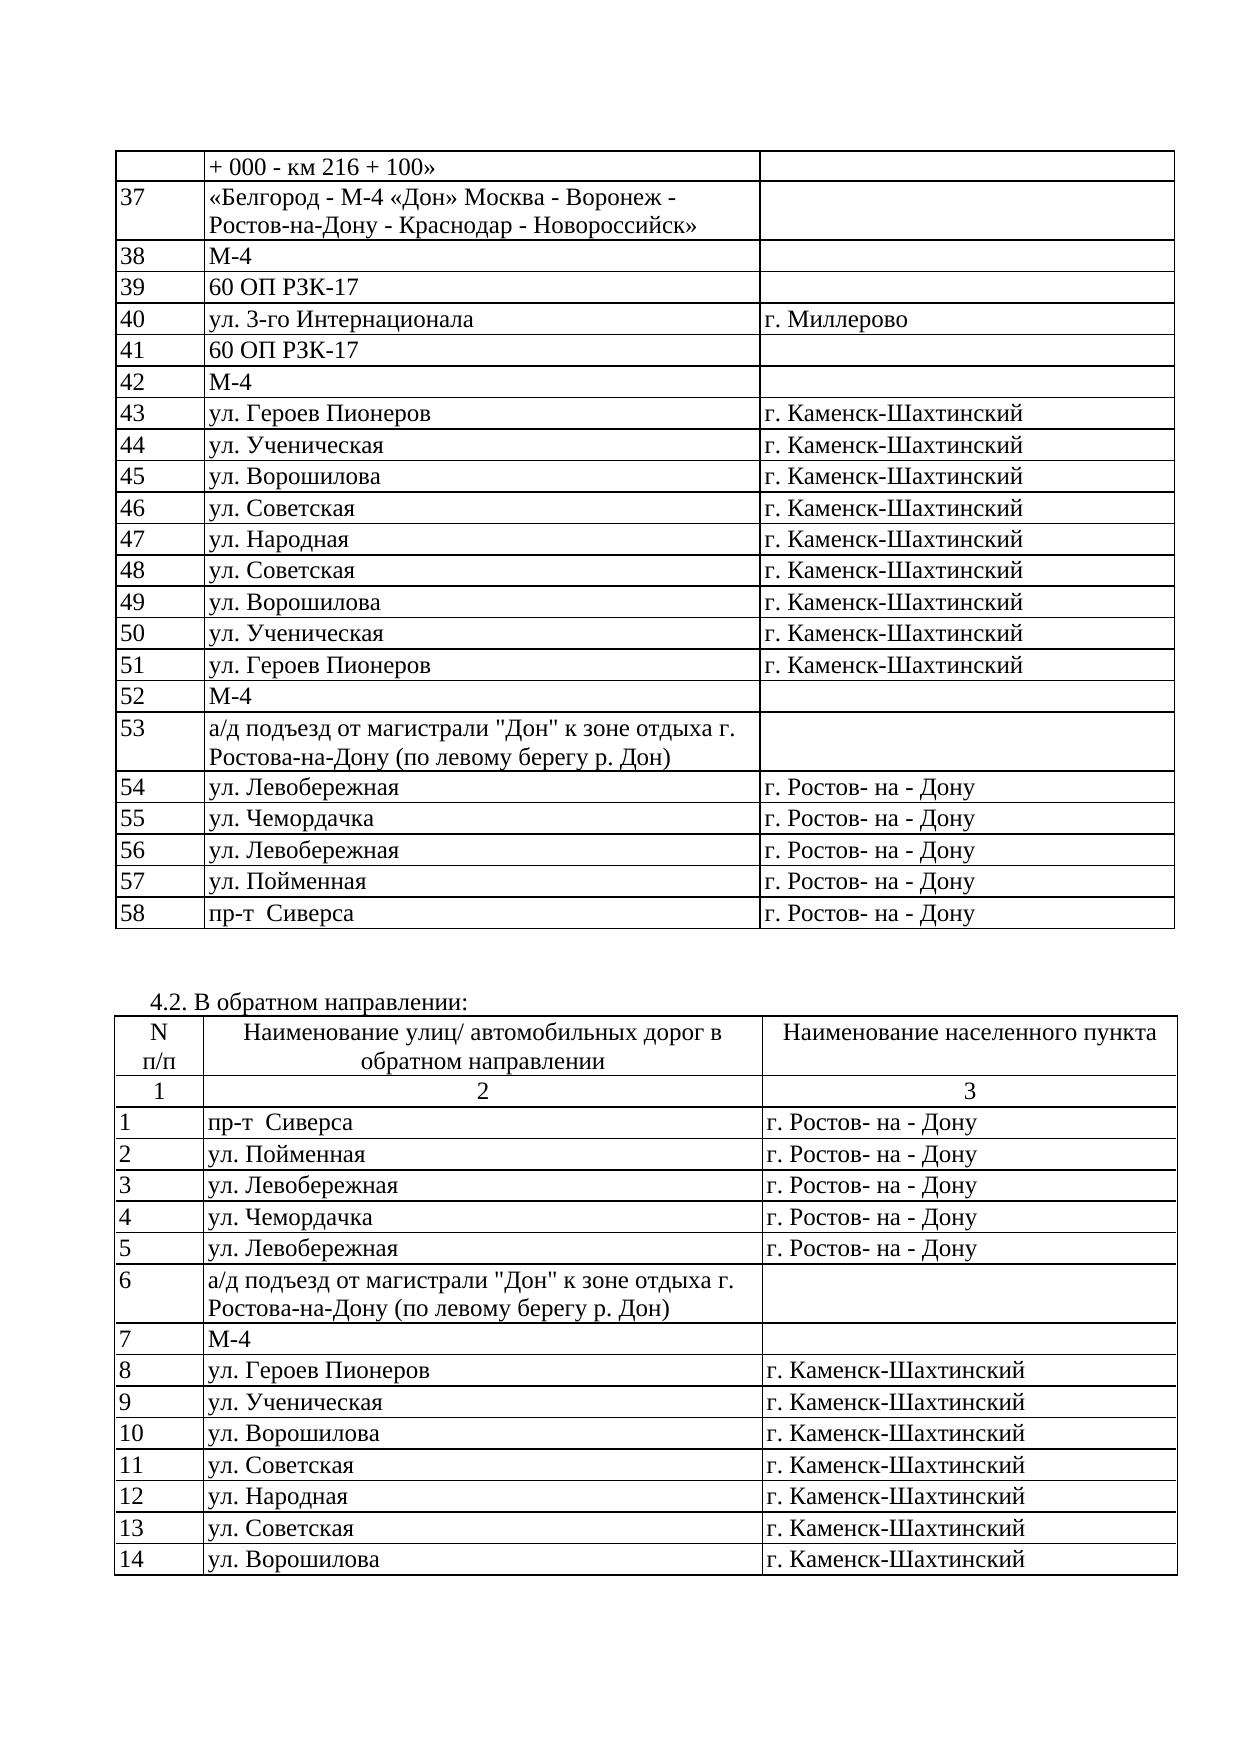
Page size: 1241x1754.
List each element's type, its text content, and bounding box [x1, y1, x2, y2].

table_cell [761, 272, 1174, 302]
table_cell 54 [117, 772, 204, 802]
table_cell ул. Ворошилова [204, 1544, 762, 1574]
table_cell г. Каменск-Шахтинский [761, 556, 1174, 585]
table_cell г. Миллерово [761, 304, 1174, 334]
table_cell г. Каменск-Шахтинский [761, 524, 1174, 554]
table_cell г. Ростов- на - Дону [763, 1169, 1177, 1200]
table_cell ул. Ученическая [205, 430, 759, 459]
table_cell г. Каменск-Шахтинский [761, 650, 1174, 680]
table_cell г. Каменск-Шахтинский [763, 1480, 1177, 1511]
table_cell г. Ростов- на - Дону [763, 1138, 1177, 1169]
table_cell 45 [117, 461, 204, 491]
table_cell ул. 3-го Интернационала [205, 304, 759, 334]
table_cell г. Каменск-Шахтинский [763, 1385, 1177, 1417]
table_cell ул. Ворошилова [205, 461, 759, 491]
table_cell 11 [115, 1449, 203, 1479]
table_cell [763, 1263, 1177, 1322]
table_cell 4 [115, 1201, 203, 1232]
table_cell а/д подъезд от магистрали "Дон" к зоне отдыха г. Ростова-на-Дону (по левому берегу р. Дон) [205, 713, 759, 770]
table_cell [761, 367, 1174, 397]
table_cell г. Ростов- на - Дону [761, 772, 1174, 802]
table_cell 3 [763, 1075, 1177, 1106]
table_cell 2 [204, 1076, 762, 1106]
table_cell [761, 335, 1174, 365]
text 4.2. В обратном направлении: [150, 987, 1090, 1015]
table_cell ул. Пойменная [204, 1139, 762, 1169]
table_cell 36 [117, 152, 204, 180]
table_cell [761, 713, 1174, 770]
table_cell г. Каменск-Шахтинский [763, 1417, 1177, 1448]
table_cell г. Ростов- на - Дону [761, 835, 1174, 865]
table_cell г. Каменск-Шахтинский [761, 618, 1174, 648]
table_cell ул. Пойменная [205, 866, 759, 896]
table_cell [761, 241, 1174, 271]
table_cell 47 [117, 524, 204, 554]
table_cell 53 [117, 713, 204, 770]
table_cell 37 [117, 182, 204, 239]
table_cell 14 [115, 1544, 203, 1574]
table_cell 56 [117, 835, 204, 865]
table_cell г. Каменск-Шахтинский [761, 430, 1174, 459]
table_cell 43 [117, 398, 204, 428]
table_cell г. Ростов- на - Дону [763, 1232, 1177, 1263]
table_cell М-4 [205, 367, 759, 397]
table_cell 52 [117, 681, 204, 711]
table_cell 50 [117, 618, 204, 648]
table_cell 41 [117, 335, 204, 365]
table_cell М-4 [205, 681, 759, 711]
table_cell г. Каменск-Шахтинский [763, 1511, 1177, 1542]
table_cell 55 [117, 803, 204, 833]
table_cell г. Каменск-Шахтинский [761, 587, 1174, 617]
table_cell 2 [115, 1139, 203, 1169]
table_cell г. Каменск-Шахтинский [763, 1448, 1177, 1479]
table_cell ул. Чемордачка [205, 803, 759, 833]
table_cell 8 [115, 1355, 203, 1385]
table_header N п/п [115, 1017, 203, 1074]
table_cell ул. Народная [204, 1481, 762, 1511]
table_cell 44 [117, 430, 204, 459]
table_cell 12 [115, 1481, 203, 1511]
table_cell 6 [115, 1264, 203, 1322]
table_cell пр-т Сиверса [204, 1108, 762, 1137]
table_cell ул. Ученическая [205, 618, 759, 648]
table_cell 58 [117, 898, 204, 928]
table_cell ул. Героев Пионеров [205, 398, 759, 428]
table_cell 39 [117, 272, 204, 302]
table_cell 48 [117, 556, 204, 585]
table_header Наименование населенного пункта [763, 1017, 1177, 1074]
table_cell 40 [117, 304, 204, 334]
table_cell 42 [117, 367, 204, 397]
table_cell [761, 681, 1174, 711]
table_cell 5 [115, 1233, 203, 1263]
table_cell М-4 [205, 241, 759, 271]
table_cell 1 [115, 1107, 203, 1137]
table_cell ул. Ворошилова [204, 1418, 762, 1448]
table_header Наименование улиц/ автомобильных дорог в обратном направлении [204, 1017, 762, 1074]
table_cell [763, 1322, 1177, 1354]
table_cell 49 [117, 587, 204, 617]
table_cell г. Ростов- на - Дону [761, 803, 1174, 833]
table_cell г. Ростов- на - Дону [763, 1106, 1177, 1137]
table_cell г. Каменск-Шахтинский [761, 398, 1174, 428]
table_cell ул. Ученическая [204, 1387, 762, 1417]
table_cell а/д подъезд от магистрали "Дон" к зоне отдыха г. Ростова-на-Дону (по левому берегу р. Дон) [204, 1265, 762, 1322]
table_cell 38 [117, 241, 204, 271]
table_cell ул. Чемордачка [204, 1202, 762, 1232]
table_cell [761, 152, 1174, 180]
table_cell ул. Героев Пионеров [205, 650, 759, 680]
table_cell г. Каменск-Шахтинский [761, 493, 1174, 522]
table_cell 51 [117, 650, 204, 680]
table_cell «Белгород - М-4 «Дон» Москва - Воронеж - Ростов-на-Дону - Краснодар - Новороссийск» [205, 182, 759, 239]
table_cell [205, 152, 759, 180]
table_cell ул. Левобережная [204, 1171, 762, 1200]
table_cell [761, 182, 1174, 239]
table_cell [763, 1543, 1177, 1574]
table_cell 3 [115, 1170, 203, 1200]
table_cell 1 [115, 1076, 203, 1106]
table_cell г. Каменск-Шахтинский [761, 461, 1174, 491]
table_cell ул. Левобережная [205, 835, 759, 865]
table_cell г. Ростов- на - Дону [761, 898, 1174, 928]
table_cell 9 [115, 1386, 203, 1417]
table_cell г. Ростов- на - Дону [763, 1200, 1177, 1232]
table_cell 46 [117, 493, 204, 522]
table_cell ул. Героев Пионеров [204, 1355, 762, 1385]
table_cell ул. Советская [205, 556, 759, 585]
table_cell ул. Советская [204, 1450, 762, 1479]
table_cell 13 [115, 1512, 203, 1542]
table_cell ул. Левобережная [205, 772, 759, 802]
table_cell пр-т Сиверса [205, 898, 759, 928]
table_cell г. Каменск-Шахтинский [763, 1354, 1177, 1385]
table_cell 10 [115, 1418, 203, 1448]
table_cell 60 ОП РЗК-17 [205, 272, 759, 302]
table_cell ул. Левобережная [204, 1233, 762, 1263]
table_cell М-4 [204, 1324, 762, 1354]
table_cell ул. Советская [205, 493, 759, 522]
table_cell ул. Ворошилова [205, 587, 759, 617]
table_cell ул. Советская [204, 1513, 762, 1542]
table_cell ул. Народная [205, 524, 759, 554]
table_cell 57 [117, 866, 204, 896]
table_cell 60 ОП РЗК-17 [205, 335, 759, 365]
table_cell г. Ростов- на - Дону [761, 866, 1174, 896]
table_cell 7 [115, 1323, 203, 1354]
